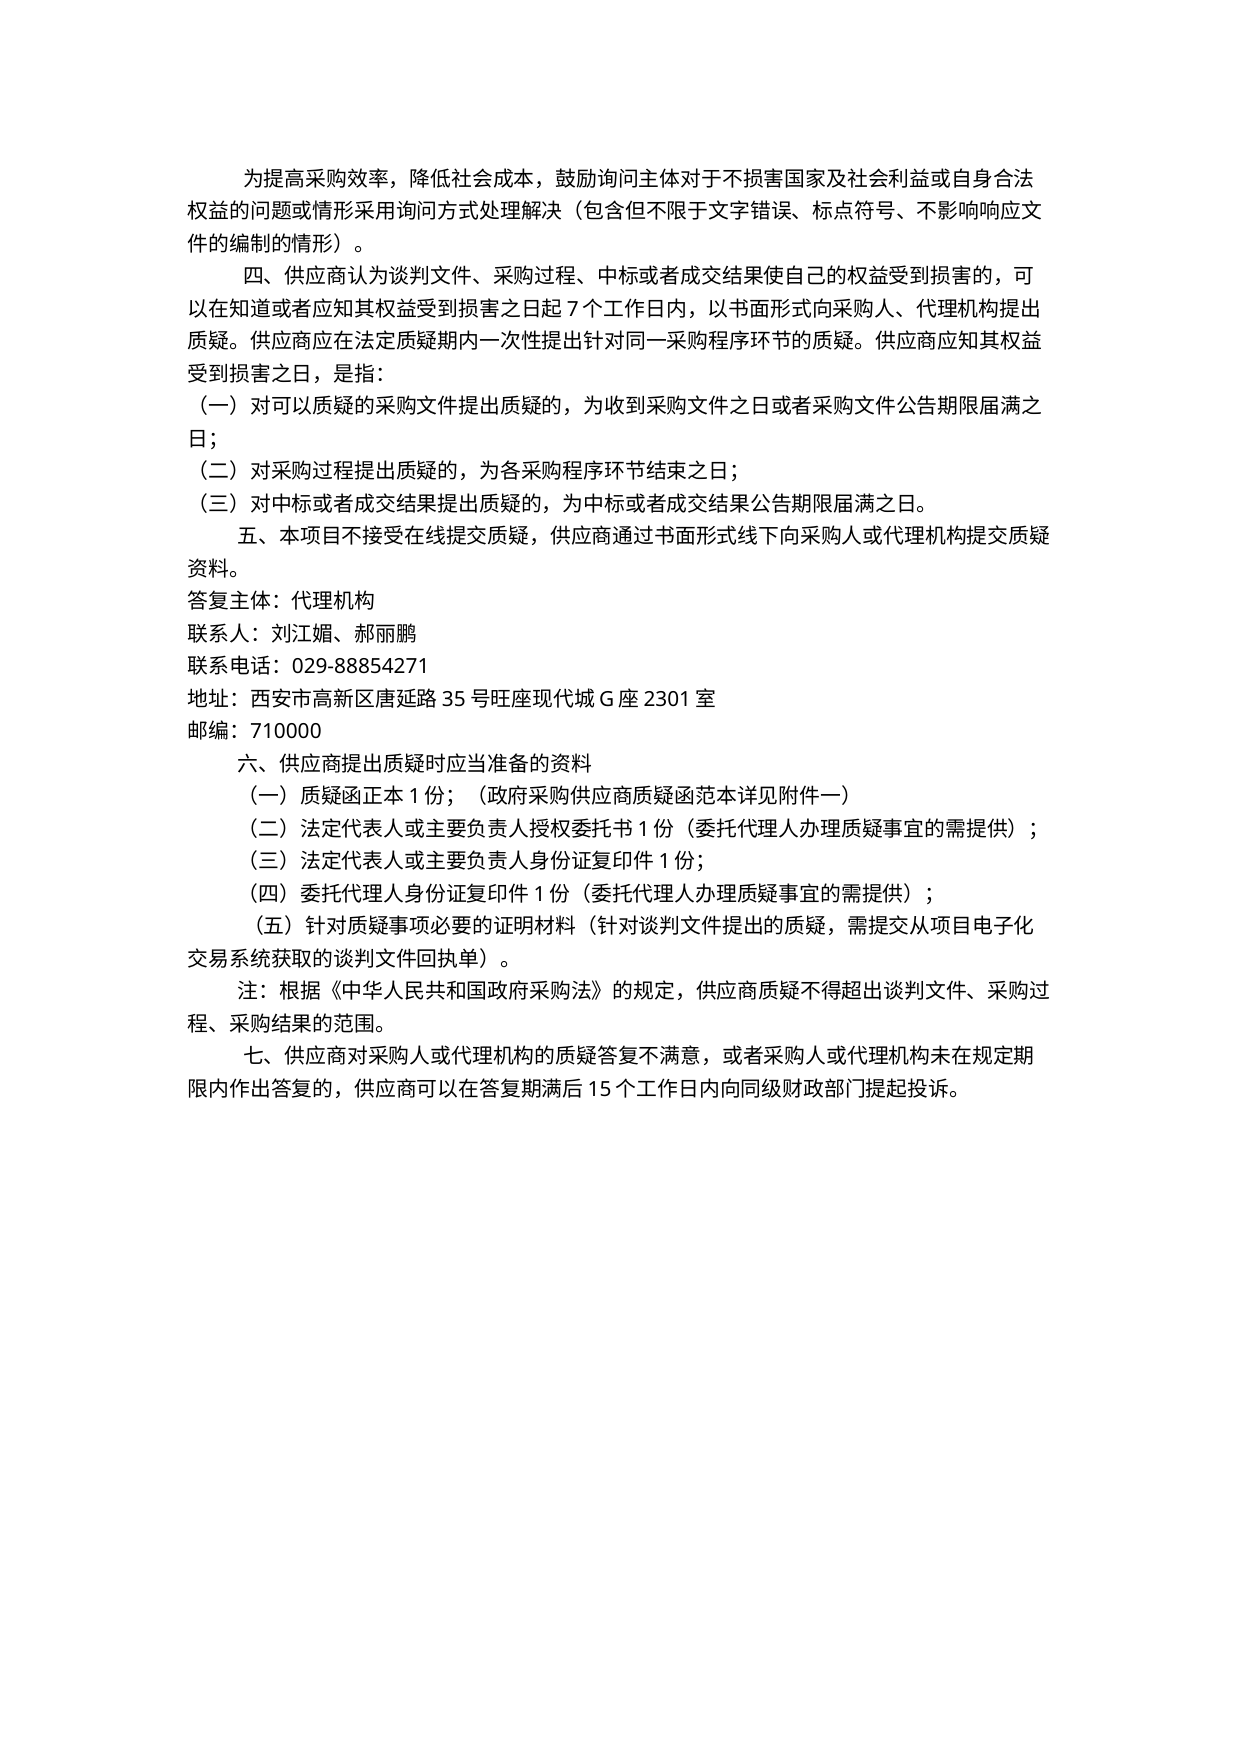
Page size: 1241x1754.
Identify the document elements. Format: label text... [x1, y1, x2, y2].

text 七、供应商对采购人或代理机构的质疑答复不满意，或者采购人或代理机构未在规定期限内作出答复的，供应商可以在答复期满后15个工作日内向同级财政部门提起投诉。 [187, 1039, 1053, 1104]
text （二）对采购过程提出质疑的，为各采购程序环节结束之日； [187, 454, 1053, 487]
text （五）针对质疑事项必要的证明材料（针对谈判文件提出的质疑，需提交从项目电子化交易系统获取的谈判文件回执单）。 [187, 909, 1053, 974]
text （二）法定代表人或主要负责人授权委托书1份（委托代理人办理质疑事宜的需提供）； [187, 812, 1053, 844]
text 注：根据《中华人民共和国政府采购法》的规定，供应商质疑不得超出谈判文件、采购过程、采购结果的范围。 [187, 974, 1053, 1039]
text 四、供应商认为谈判文件、采购过程、中标或者成交结果使自己的权益受到损害的，可以在知道或者应知其权益受到损害之日起7个工作日内，以书面形式向采购人、代理机构提出质疑。供应商应在法定质疑期内一次性提出针对同一采购程序环节的质疑。供应商应知其权益受到损害之日，是指： [187, 259, 1053, 389]
text （一）质疑函正本1份；（政府采购供应商质疑函范本详见附件一） [187, 779, 1053, 812]
text 邮编：710000 [187, 714, 1053, 747]
text 六、供应商提出质疑时应当准备的资料 [187, 747, 1053, 779]
text 答复主体：代理机构 [187, 584, 1053, 617]
text 地址：西安市高新区唐延路35号旺座现代城G座2301室 [187, 682, 1053, 714]
text （一）对可以质疑的采购文件提出质疑的，为收到采购文件之日或者采购文件公告期限届满之日； [187, 389, 1053, 454]
text 为提高采购效率，降低社会成本，鼓励询问主体对于不损害国家及社会利益或自身合法权益的问题或情形采用询问方式处理解决（包含但不限于文字错误、标点符号、不影响响应文件的编制的情形）。 [187, 162, 1053, 259]
text （三）法定代表人或主要负责人身份证复印件1份； [187, 844, 1053, 877]
text （三）对中标或者成交结果提出质疑的，为中标或者成交结果公告期限届满之日。 [187, 487, 1053, 519]
text 联系电话：029-88854271 [187, 649, 1053, 682]
text 联系人：刘江媚、郝丽鹏 [187, 617, 1053, 649]
text （四）委托代理人身份证复印件1份（委托代理人办理质疑事宜的需提供）； [187, 877, 1053, 909]
text 五、本项目不接受在线提交质疑，供应商通过书面形式线下向采购人或代理机构提交质疑资料。 [187, 519, 1053, 584]
